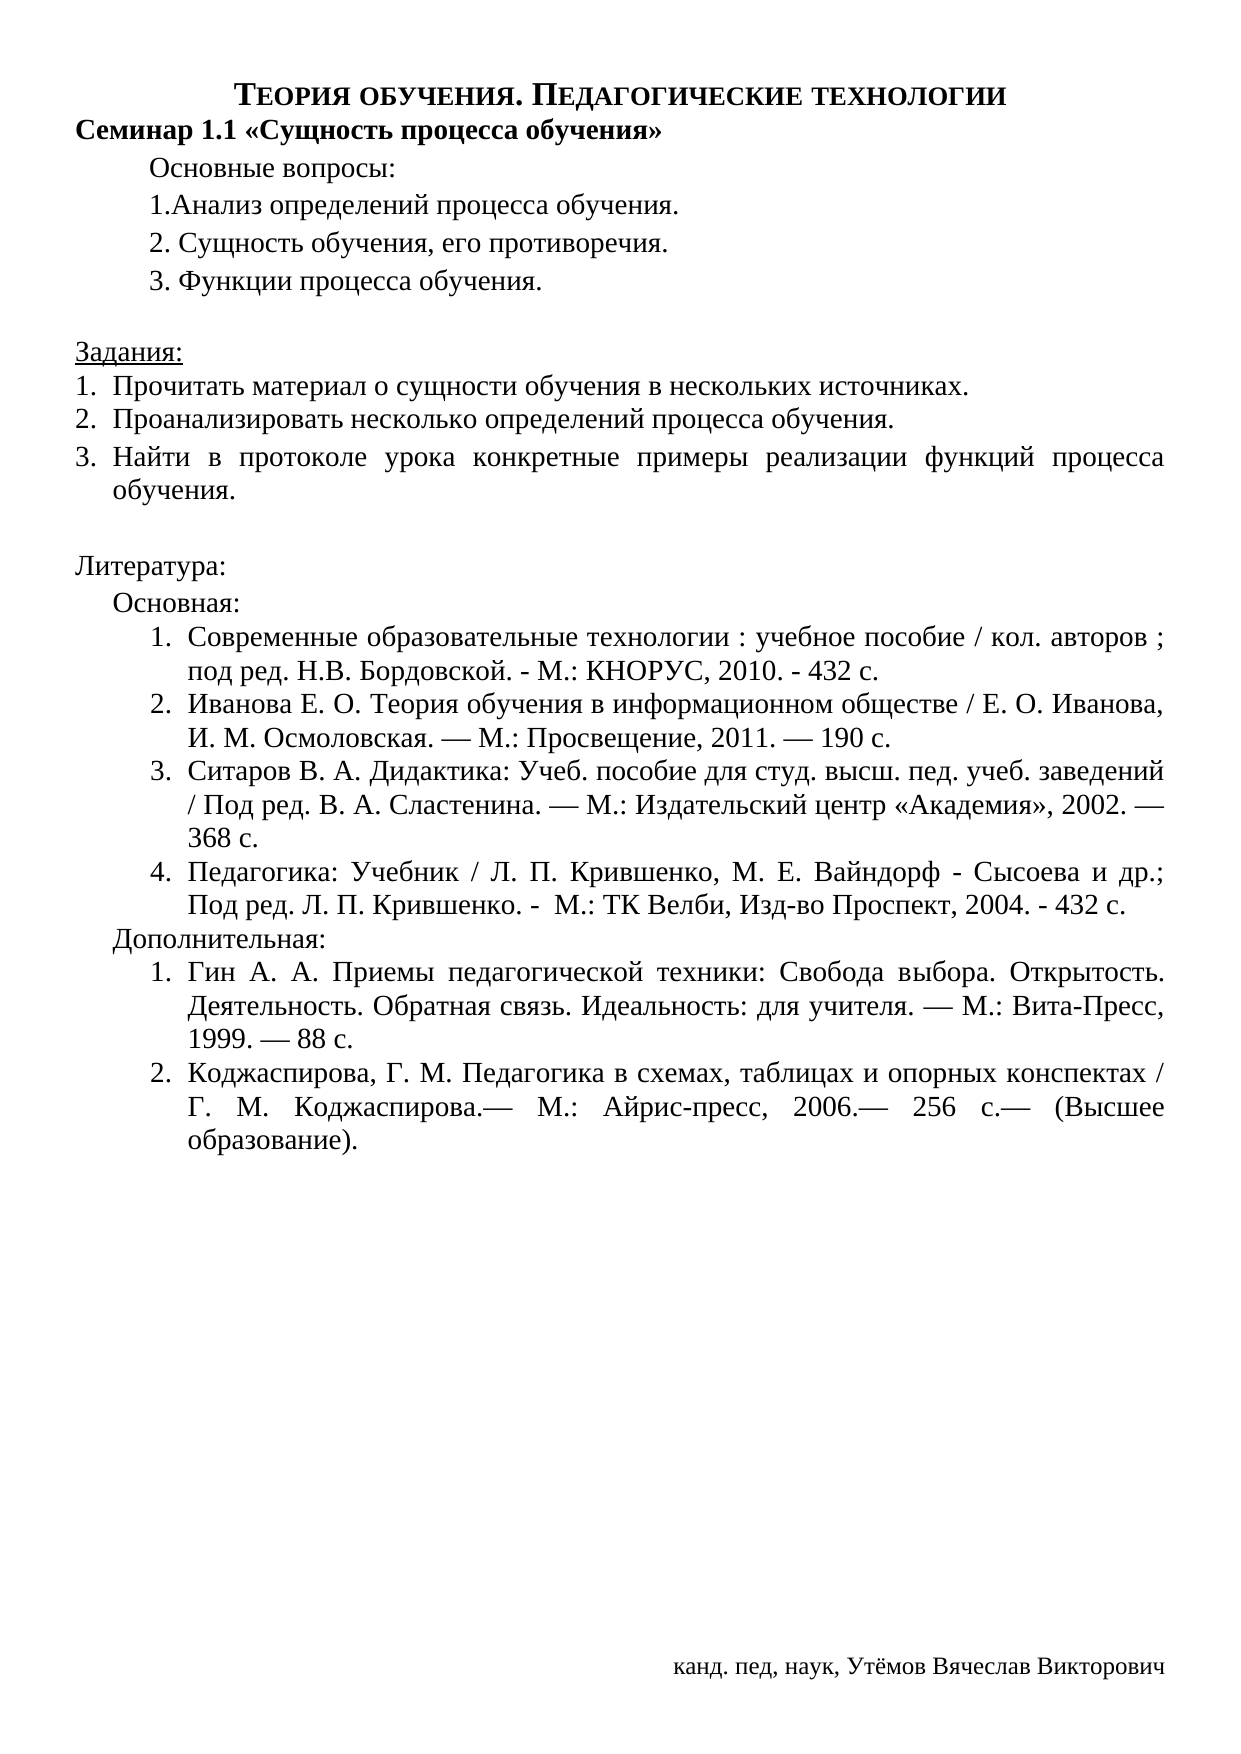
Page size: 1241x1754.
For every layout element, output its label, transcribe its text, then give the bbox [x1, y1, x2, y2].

list Литература: [75, 548, 1165, 581]
list 1.Анализ определений процесса обучения. [75, 187, 1165, 221]
list Основная: [112, 586, 1165, 619]
text Семинар 1.1 «Сущность процесса обучения» [75, 112, 1165, 146]
text Дополнительная: [112, 921, 1165, 954]
list Гин А. А. Приемы педагогической техники: Свобода выбора. Открытость. Деятельность. Обратная связь. Идеальность: для учителя. — М.: Вита-Пресс, 1999. — 88 с. [150, 954, 1165, 1055]
list 3. Функции процесса обучения. [75, 263, 1165, 296]
list Иванова Е. О. Теория обучения в информационном обществе / Е. О. Иванова, И. М. Осмоловская. — М.: Просвещение, 2011. — 190 с. [150, 686, 1165, 753]
list Педагогика: Учебник / Л. П. Крившенко, М. Е. Вайндорф - Сысоева и др.; Под ред. Л. П. Крившенко. - М.: ТК Велби, Изд-во Проспект, 2004. - 432 с. [150, 854, 1165, 921]
list Коджаспирова, Г. М. Педагогика в схемах, таблицах и опорных конспектах / Г. М. Коджаспирова.— М.: Айрис-пресс, 2006.— 256 с.— (Высшее образование). [150, 1055, 1165, 1156]
list Прочитать материал о сущности обучения в нескольких источниках. [75, 368, 1165, 401]
list 2. Сущность обучения, его противоречия. [75, 225, 1165, 259]
list Современные образовательные технологии : учебное пособие / кол. авторов ; под ред. Н.В. Бордовской. - М.: КНОРУС, 2010. - 432 с. [150, 619, 1165, 686]
list Найти в протоколе урока конкретные примеры реализации функций процесса обучения. [75, 439, 1165, 506]
text Задания: [75, 334, 1165, 368]
list Основные вопросы: [75, 150, 1165, 183]
list Проанализировать несколько определений процесса обучения. [75, 401, 1165, 435]
list Ситаров В. А. Дидактика: Учеб. пособие для студ. высш. пед. учеб. заведений / Под ред. В. А. Сластенина. — М.: Издательский центр «Академия», 2002. — 368 с. [150, 753, 1165, 854]
